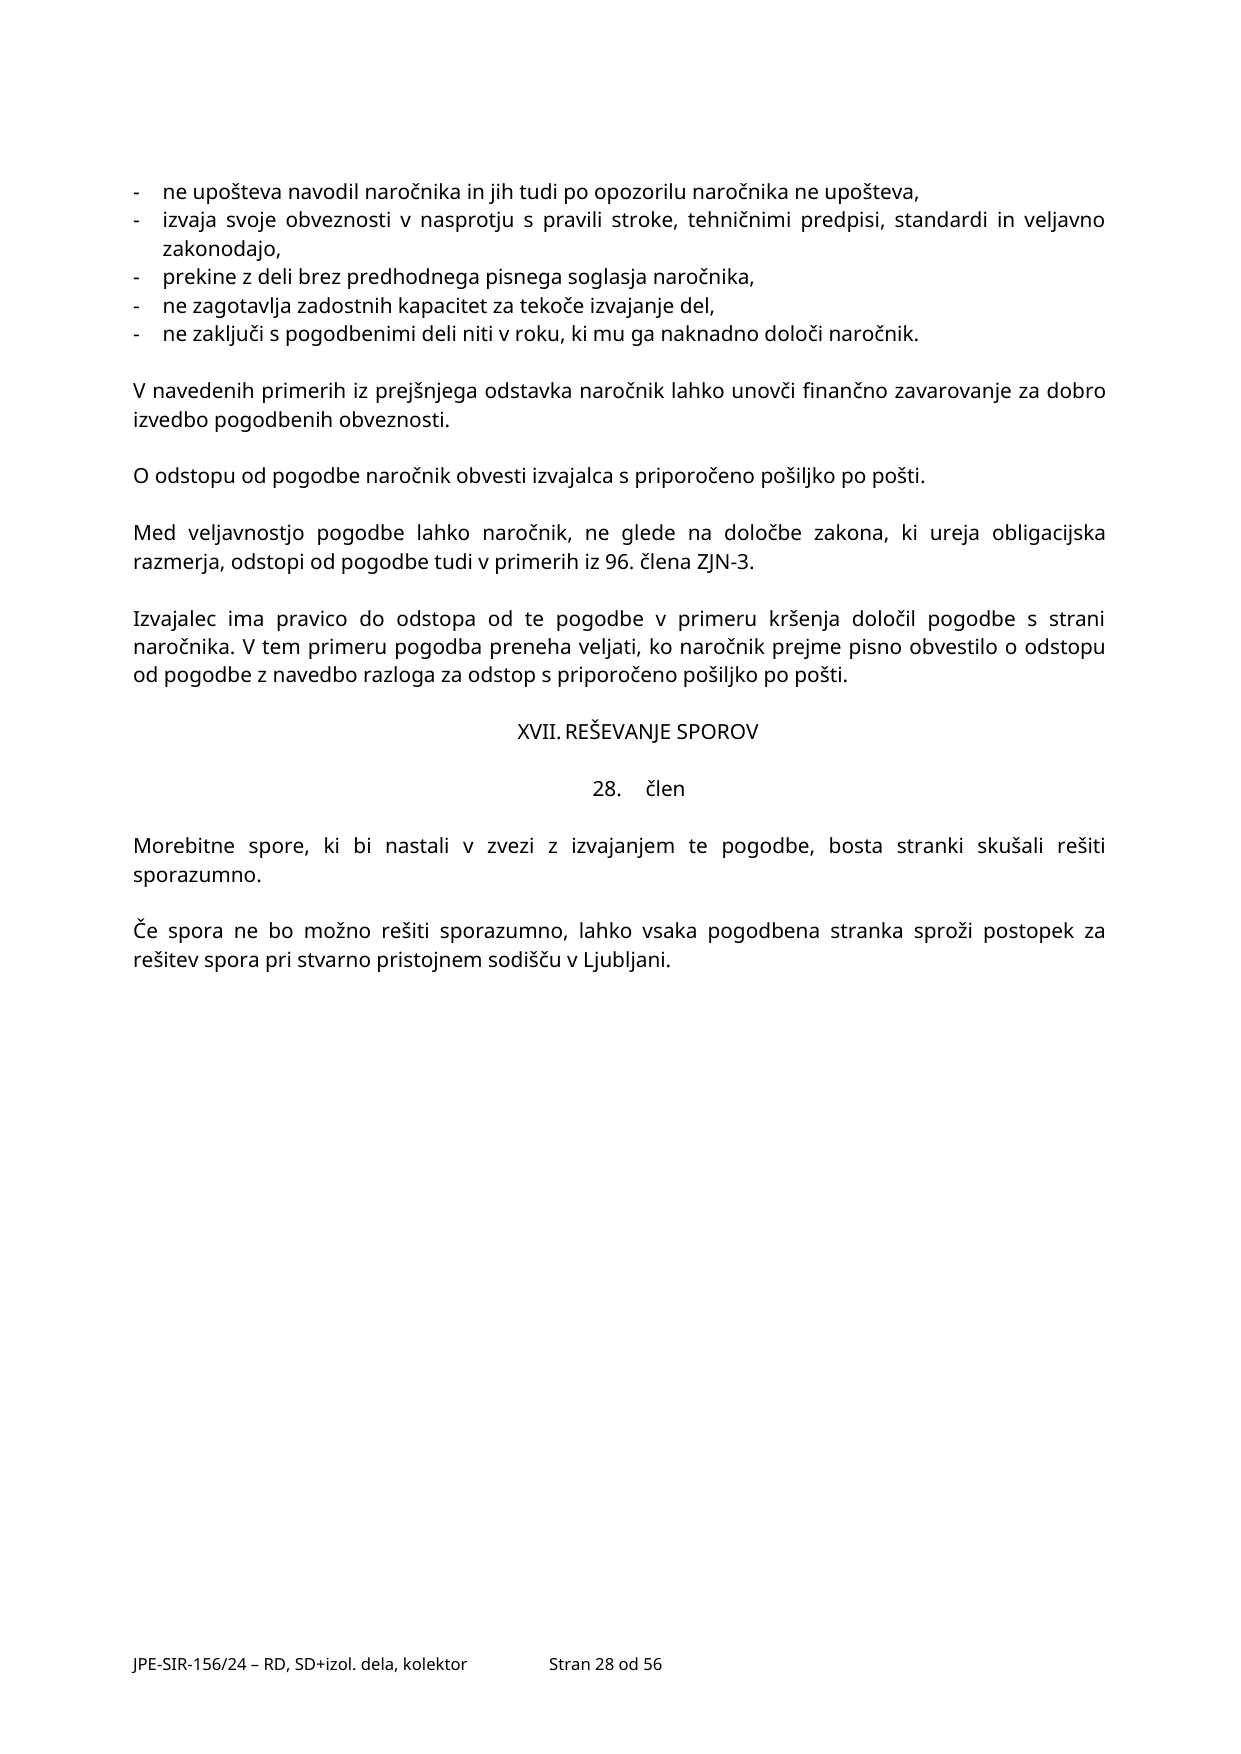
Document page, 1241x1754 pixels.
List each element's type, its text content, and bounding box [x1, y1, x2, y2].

list prekine z deli brez predhodnega pisnega soglasja naročnika, [133, 262, 1107, 291]
list člen [170, 774, 1107, 803]
list REŠEVANJE SPOROV [168, 717, 1107, 746]
text Izvajalec ima pravico do odstopa od te pogodbe v primeru kršenja določil pogodbe s strani naročnika. V tem primeru pogodba preneha veljati, ko naročnik prejme pisno obvestilo o odstopu od pogodbe z navedbo razloga za odstop s priporočeno pošiljko po pošti. [133, 604, 1107, 689]
text Med veljavnostjo pogodbe lahko naročnik, ne glede na določbe zakona, ki ureja obligacijska razmerja, odstopi od pogodbe tudi v primerih iz 96. člena ZJN-3. [133, 518, 1107, 575]
text Če spora ne bo možno rešiti sporazumno, lahko vsaka pogodbena stranka sproži postopek za rešitev spora pri stvarno pristojnem sodišču v Ljubljani. [133, 917, 1107, 973]
text Morebitne spore, ki bi nastali v zvezi z izvajanjem te pogodbe, bosta stranki skušali rešiti sporazumno. [133, 831, 1107, 888]
list ne zagotavlja zadostnih kapacitet za tekoče izvajanje del, [133, 291, 1107, 319]
list izvaja svoje obveznosti v nasprotju s pravili stroke, tehničnimi predpisi, standardi in veljavno zakonodajo, [133, 206, 1107, 262]
text V navedenih primerih iz prejšnjega odstavka naročnik lahko unovči finančno zavarovanje za dobro izvedbo pogodbenih obveznosti. [133, 376, 1107, 433]
text O odstopu od pogodbe naročnik obvesti izvajalca s priporočeno pošiljko po pošti. [133, 462, 1107, 490]
list ne upošteva navodil naročnika in jih tudi po opozorilu naročnika ne upošteva, [133, 177, 1107, 206]
list ne zaključi s pogodbenimi deli niti v roku, ki mu ga naknadno določi naročnik. [133, 319, 1107, 348]
